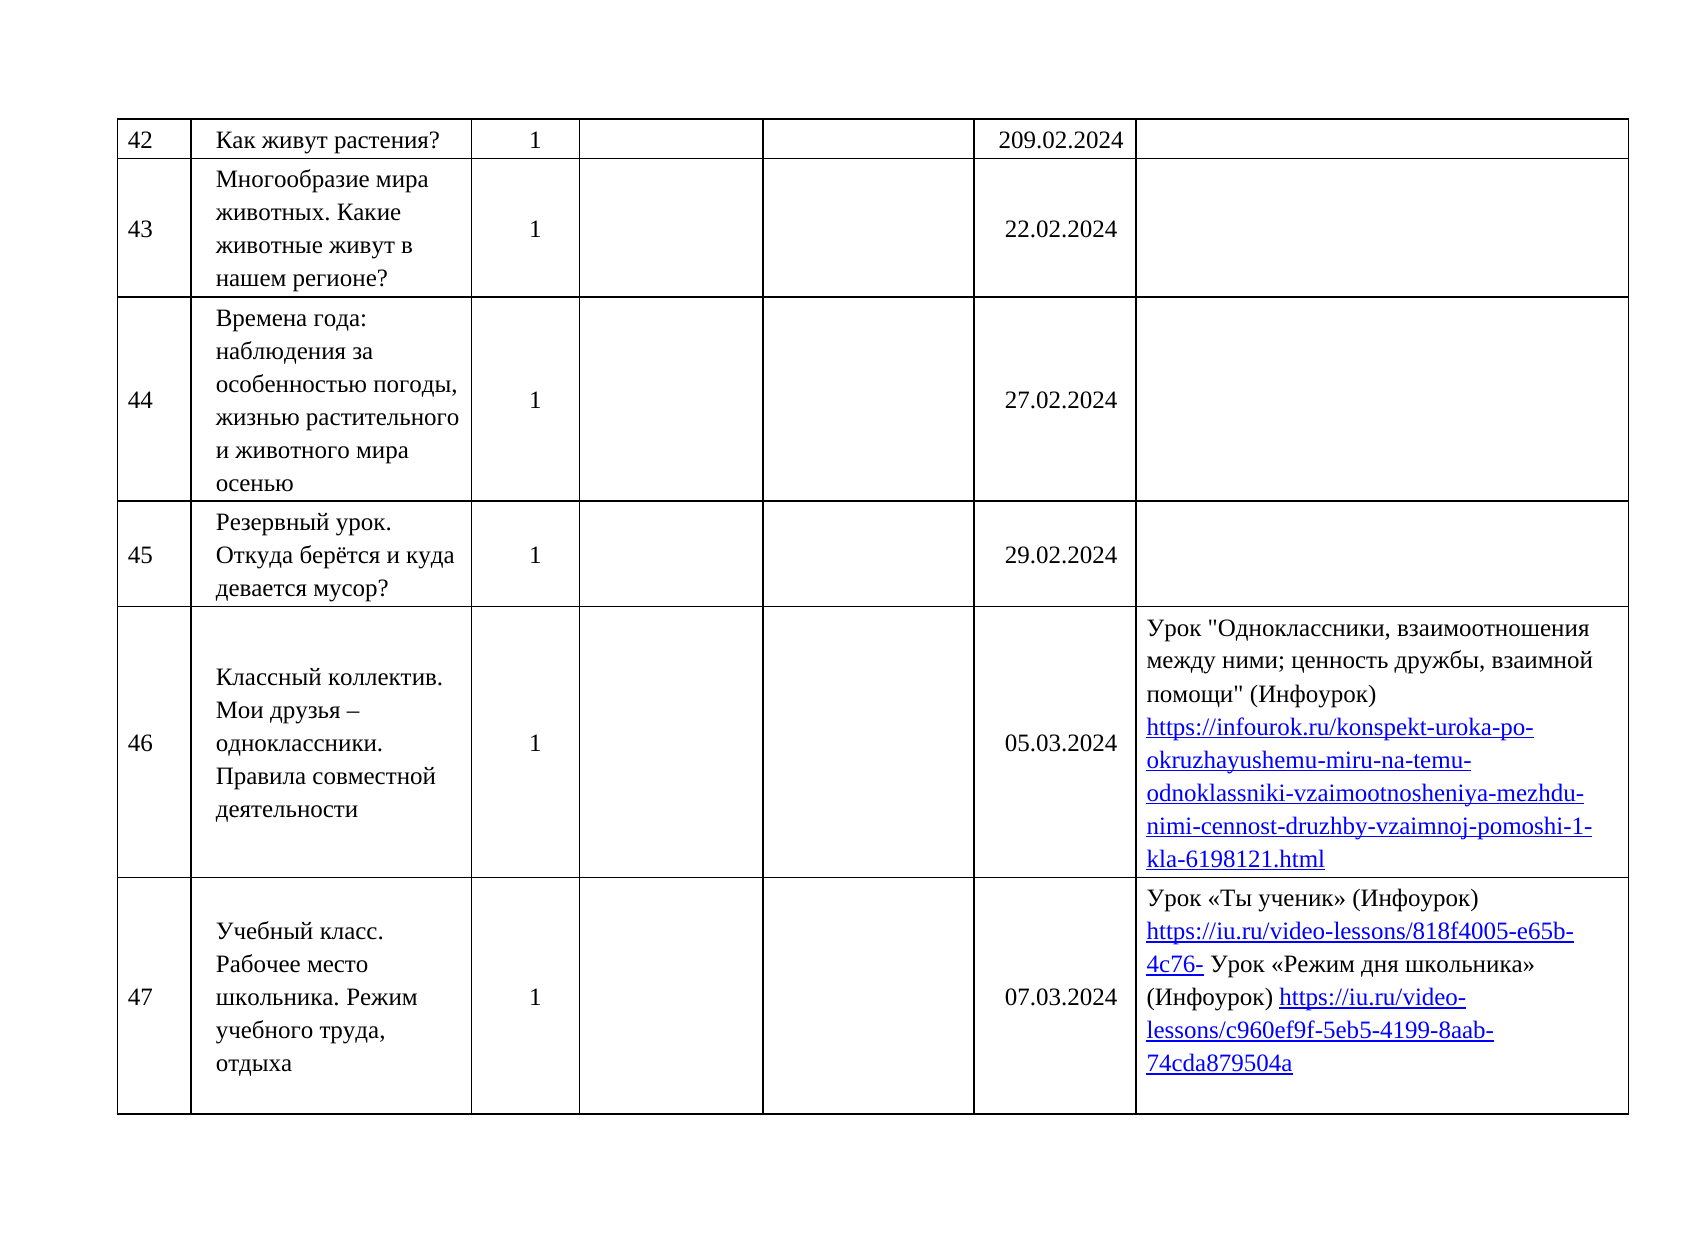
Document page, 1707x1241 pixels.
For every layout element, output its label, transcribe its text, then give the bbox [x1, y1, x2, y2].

table_cell 05.03.2024 [975, 607, 1135, 876]
table_cell 1 [472, 878, 579, 1113]
table_cell 1 [472, 607, 579, 876]
table_cell 1 [472, 159, 579, 296]
table_cell [764, 878, 973, 1113]
table_cell Многообразие мира животных. Какие животные живут в нашем регионе? [192, 159, 471, 296]
table_cell Классный коллектив. Мои друзья – одноклассники. Правила совместной деятельности [192, 607, 471, 876]
table_cell [580, 159, 762, 296]
table_cell [1137, 502, 1628, 606]
table_cell 1 [472, 298, 579, 500]
table_cell 44 [118, 298, 190, 500]
table_cell [1137, 298, 1628, 500]
table_cell 1 [472, 120, 579, 157]
table_cell Урок "Одноклассники, взаимоотношения между ними; ценность дружбы, взаимной помощи" (Инфоурок) https://infourok.ru/konspekt-uroka-po-okruzhayushemu-miru-na-temu-odnoklassniki-vzaimootnosheniya-mezhdu-nimi-cennost-druzhby-vzaimnoj-pomoshi-1-kla-6198121.html [1137, 607, 1628, 876]
table_cell 27.02.2024 [975, 298, 1135, 500]
table_cell [580, 502, 762, 606]
table_cell [764, 607, 973, 876]
table_cell 42 [118, 120, 190, 157]
table_cell 1 [472, 502, 579, 606]
table_cell 209.02.2024 [975, 120, 1135, 157]
table_cell 07.03.2024 [975, 878, 1135, 1113]
table_cell Учебный класс. Рабочее место школьника. Режим учебного труда, отдыха [192, 878, 471, 1113]
table_cell 43 [118, 159, 190, 296]
table_cell [580, 607, 762, 876]
table_cell [1137, 159, 1628, 296]
table_cell Резервный урок. Откуда берётся и куда девается мусор? [192, 502, 471, 606]
table_cell 45 [118, 502, 190, 606]
table_cell [580, 120, 762, 157]
table_cell [1137, 120, 1628, 157]
table_cell 46 [118, 607, 190, 876]
table_cell [580, 298, 762, 500]
table_cell 22.02.2024 [975, 159, 1135, 296]
table_cell [764, 120, 973, 157]
table_cell [764, 298, 973, 500]
table_cell [764, 502, 973, 606]
table_cell 47 [118, 878, 190, 1113]
table_cell Как живут растения? [192, 120, 471, 157]
table_cell [580, 878, 762, 1113]
table_cell Времена года: наблюдения за особенностью погоды, жизнью растительного и животного мира осенью [192, 298, 471, 500]
table_cell Урок «Ты ученик» (Инфоурок) https://iu.ru/video-lessons/818f4005-e65b-4c76- Урок «Режим дня школьника» (Инфоурок) https://iu.ru/video-lessons/c960ef9f-5eb5-4199-8aab-74cda879504a [1137, 878, 1628, 1113]
table_cell [764, 159, 973, 296]
table_cell 29.02.2024 [975, 502, 1135, 606]
